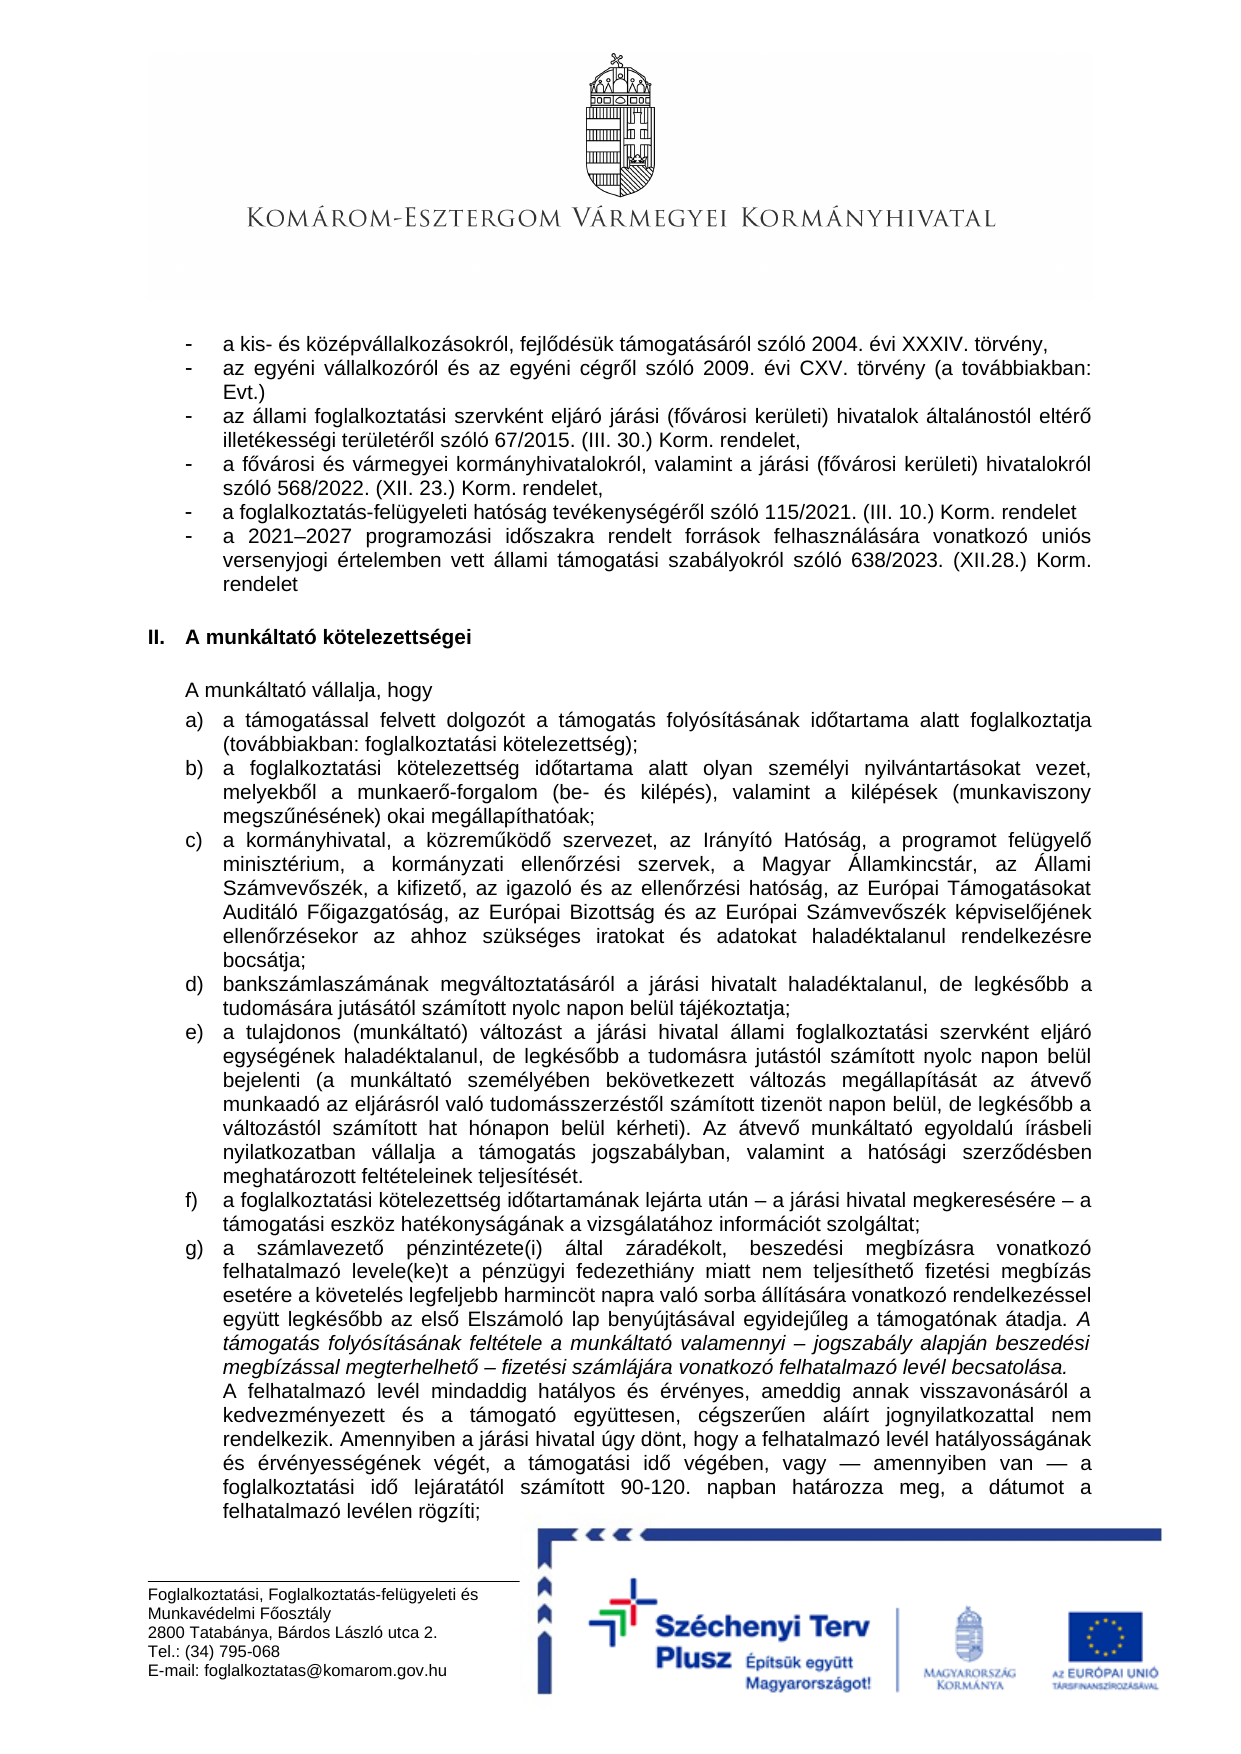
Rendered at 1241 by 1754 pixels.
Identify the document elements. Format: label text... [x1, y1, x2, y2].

text A munkáltató vállalja, hogy [185, 726, 1093, 750]
list a kormányhivatal, a közreműködő szervezet, az Irányító Hatóság, a programot felügyelő minisztérium, a kormányzati ellenőrzési szervek, a Magyar Államkincstár, az Állami Számvevőszék, a kifizető, az igazoló és az ellenőrzési hatóság, az Európai Támogatásokat Auditáló Főigazgatóság, az Európai Bizottság és az Európai Számvevőszék képviselőjének ellenőrzésekor az ahhoz szükséges iratokat és adatokat haladéktalanul rendelkezésre bocsátja; [185, 876, 1093, 1020]
list a támogatással felvett dolgozót a támogatás folyósításának időtartama alatt foglalkoztatja (továbbiakban: foglalkoztatási kötelezettség); [185, 756, 1093, 804]
text II. A munkáltató kötelezettségei [148, 673, 1093, 697]
list a fővárosi és vármegyei kormányhivatalokról, valamint a járási (fővárosi kerületi) hivatalokról szóló 568/2022. (XII. 23.) Korm. rendelet, [185, 500, 1093, 548]
list az állami foglalkoztatási szervként eljáró járási (fővárosi kerületi) hivatalok általánostól eltérő illetékességi területéről szóló 67/2015. (III. 30.) Korm. rendelet, [185, 452, 1093, 500]
list a 2021–2027 programozási időszakra rendelt források felhasználására vonatkozó uniós versenyjogi értelemben vett állami támogatási szabályokról szóló 638/2023. (XII.28.) Korm. rendelet [185, 572, 1093, 644]
list a kis- és középvállalkozásokról, fejlődésük támogatásáról szóló 2004. évi XXXIV. törvény, [185, 380, 1093, 404]
list a foglalkoztatás-felügyeleti hatóság tevékenységéről szóló 115/2021. (III. 10.) Korm. rendelet [185, 548, 1093, 572]
list a foglalkoztatási kötelezettség időtartamának lejárta után – a járási hivatal megkeresésére – a támogatási eszköz hatékonyságának a vizsgálatához információt szolgáltat; [185, 1236, 1093, 1283]
list az összevont adóalap adóját csökkentő kedvezmény igénybevétele szempontjából súlyos fogyatékosságnak minősülő betegségekről szóló 335/2009. (XII. 29.) Korm. rendelet, [185, 332, 1093, 380]
list az egyéni vállalkozóról és az egyéni cégről szóló 2009. évi CXV. törvény (a továbbiakban: Evt.) [185, 404, 1093, 452]
list a foglalkoztatási kötelezettség időtartama alatt olyan személyi nyilvántartásokat vezet, melyekből a munkaerő-forgalom (be- és kilépés), valamint a kilépések (munkaviszony megszűnésének) okai megállapíthatóak; [185, 804, 1093, 876]
list a számlavezető pénzintézete(i) által záradékolt, beszedési megbízásra vonatkozó felhatalmazó levele(ke)t a pénzügyi fedezethiány miatt nem teljesíthető fizetési megbízás esetére a követelés legfeljebb harmincöt napra való sorba állítására vonatkozó rendelkezéssel együtt legkésőbb az első Elszámoló lap benyújtásával egyidejűleg a támogatónak átadja. A támogatás folyósításának feltétele a munkáltató valamennyi – jogszabály alapján beszedési megbízással megterhelhető – fizetési számlájára vonatkozó felhatalmazó levél becsatolása. [185, 1283, 1093, 1427]
picture [147, 53, 1093, 301]
list a tulajdonos (munkáltató) változást a járási hivatal állami foglalkoztatási szervként eljáró egységének haladéktalanul, de legkésőbb a tudomásra jutástól számított nyolc napon belül bejelenti (a munkáltató személyében bekövetkezett változás megállapítását az átvevő munkaadó az eljárásról való tudomásszerzéstől számított tizenöt napon belül, de legkésőbb a változástól számított hat hónapon belül kérheti). Az átvevő munkáltató egyoldalú írásbeli nyilatkozatban vállalja a támogatás jogszabályban, valamint a hatósági szerződésben meghatározott feltételeinek teljesítését. [185, 1068, 1093, 1236]
list bankszámlaszámának megváltoztatásáról a járási hivatalt haladéktalanul, de legkésőbb a tudomására jutásától számított nyolc napon belül tájékoztatja; [185, 1020, 1093, 1068]
picture [518, 1513, 1234, 1745]
